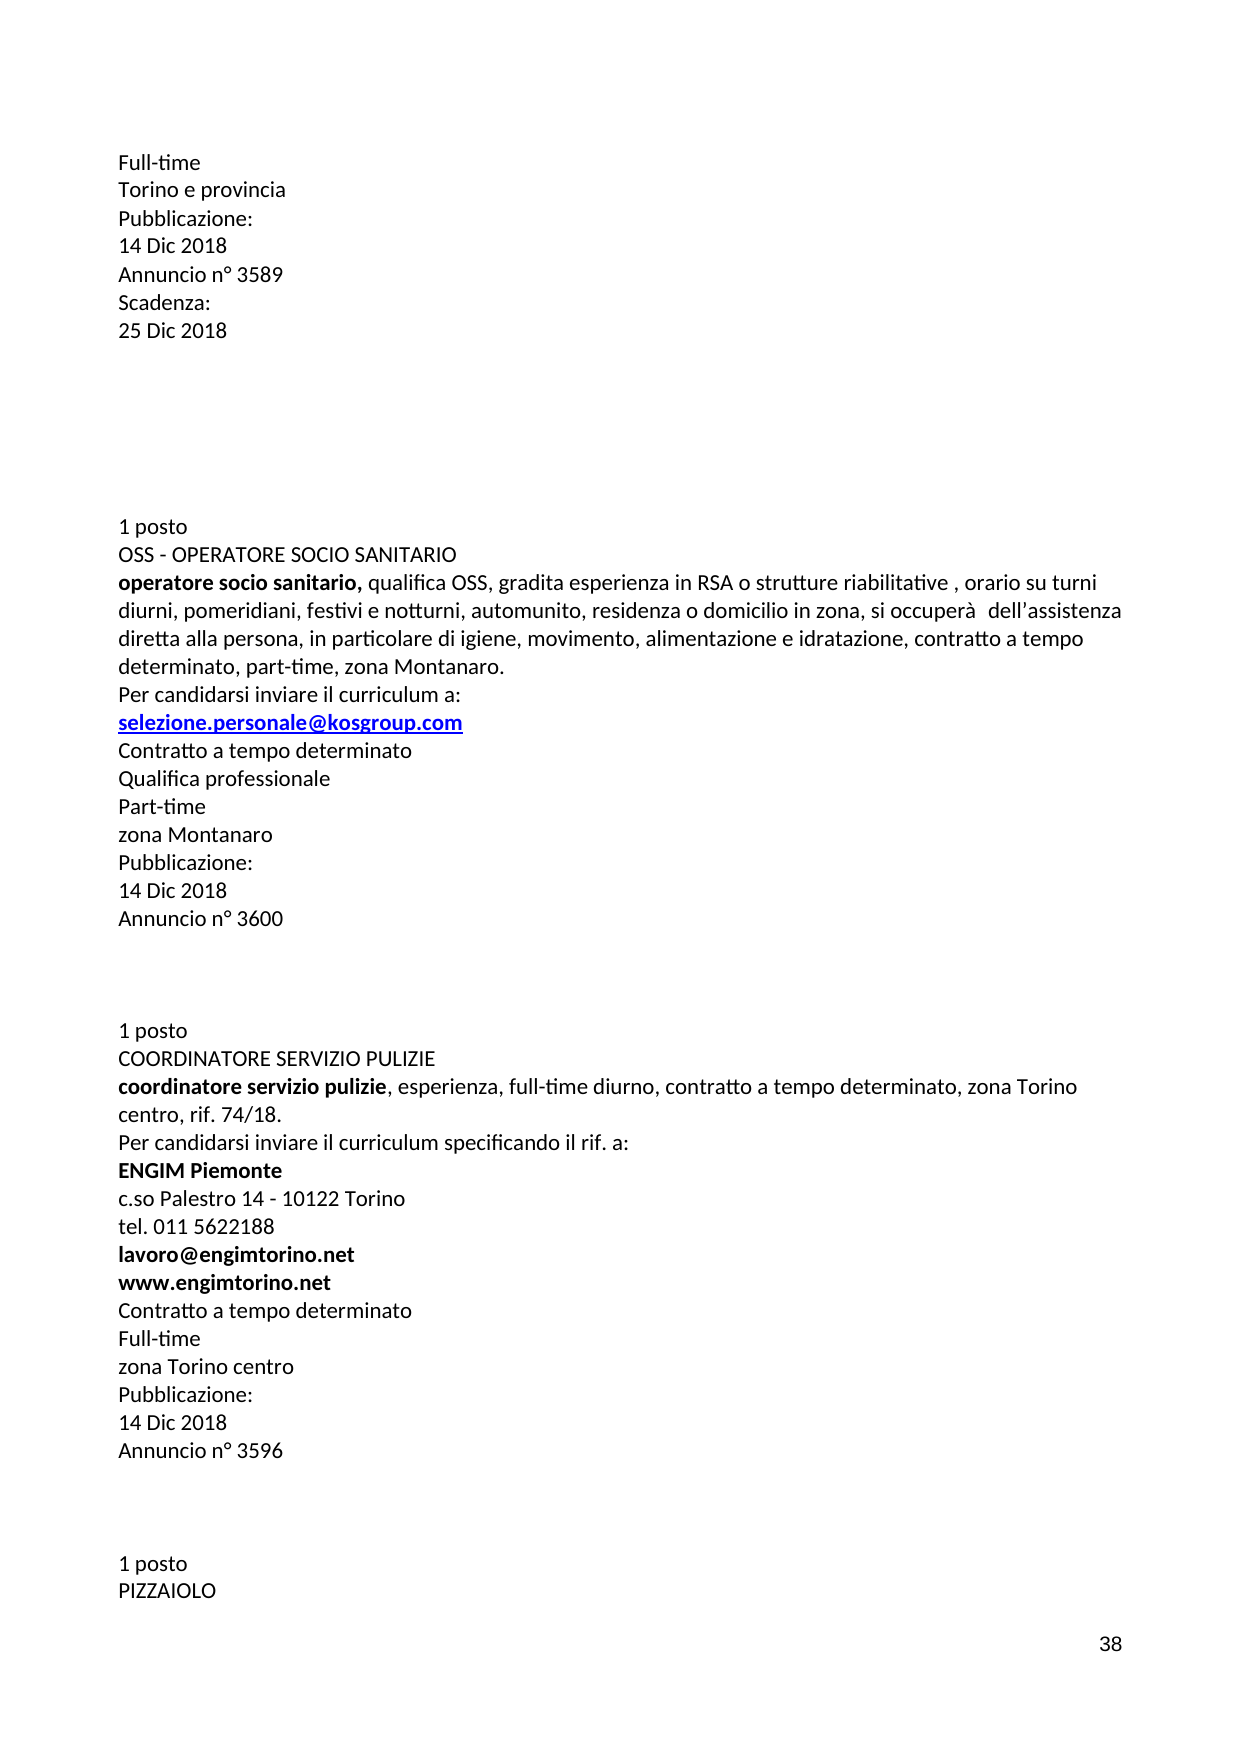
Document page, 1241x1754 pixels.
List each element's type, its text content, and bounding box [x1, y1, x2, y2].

text zona Torino centro [118, 1352, 1122, 1381]
text Qualifica professionale [118, 764, 1122, 792]
text Annuncio n° 3589 [118, 260, 1122, 288]
text zona Montanaro [118, 820, 1122, 848]
text Torino e provincia [118, 176, 1122, 204]
text Per candidarsi inviare il curriculum a: selezione.personale@kosgroup.com [118, 680, 1122, 736]
text Pubblicazione: [118, 1381, 1122, 1408]
text Contratto a tempo determinato [118, 736, 1122, 764]
text Scadenza: [118, 288, 1122, 316]
text Full-time [118, 148, 1122, 176]
text 14 Dic 2018 [118, 876, 1122, 904]
text coordinatore servizio pulizie, esperienza, full-time diurno, contratto a tempo determinato, zona Torino centro, rif. 74/18. [118, 1072, 1122, 1128]
text Annuncio n° 3596 [118, 1437, 1122, 1464]
text 1 posto [118, 1016, 1122, 1044]
text PIZZAIOLO [118, 1577, 1122, 1605]
text operatore socio sanitario, qualifica OSS, gradita esperienza in RSA o strutture riabilitative , orario su turni diurni, pomeridiani, festivi e notturni, automunito, residenza o domicilio in zona, si occuperà dell’assistenza diretta alla persona, in particolare di igiene, movimento, alimentazione e idratazione, contratto a tempo determinato, part-time, zona Montanaro. [118, 568, 1122, 680]
text Part-time [118, 792, 1122, 820]
text Pubblicazione: [118, 204, 1122, 232]
text Full-time [118, 1324, 1122, 1352]
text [118, 1128, 1122, 1296]
text Annuncio n° 3600 [118, 904, 1122, 932]
text 14 Dic 2018 [118, 232, 1122, 260]
text 25 Dic 2018 [118, 316, 1122, 344]
text Pubblicazione: [118, 848, 1122, 876]
text Contratto a tempo determinato [118, 1296, 1122, 1324]
text 14 Dic 2018 [118, 1408, 1122, 1437]
text 1 posto [118, 1549, 1122, 1577]
text 1 posto [118, 400, 1122, 540]
text COORDINATORE SERVIZIO PULIZIE [118, 1044, 1122, 1072]
text OSS - OPERATORE SOCIO SANITARIO [118, 540, 1122, 568]
